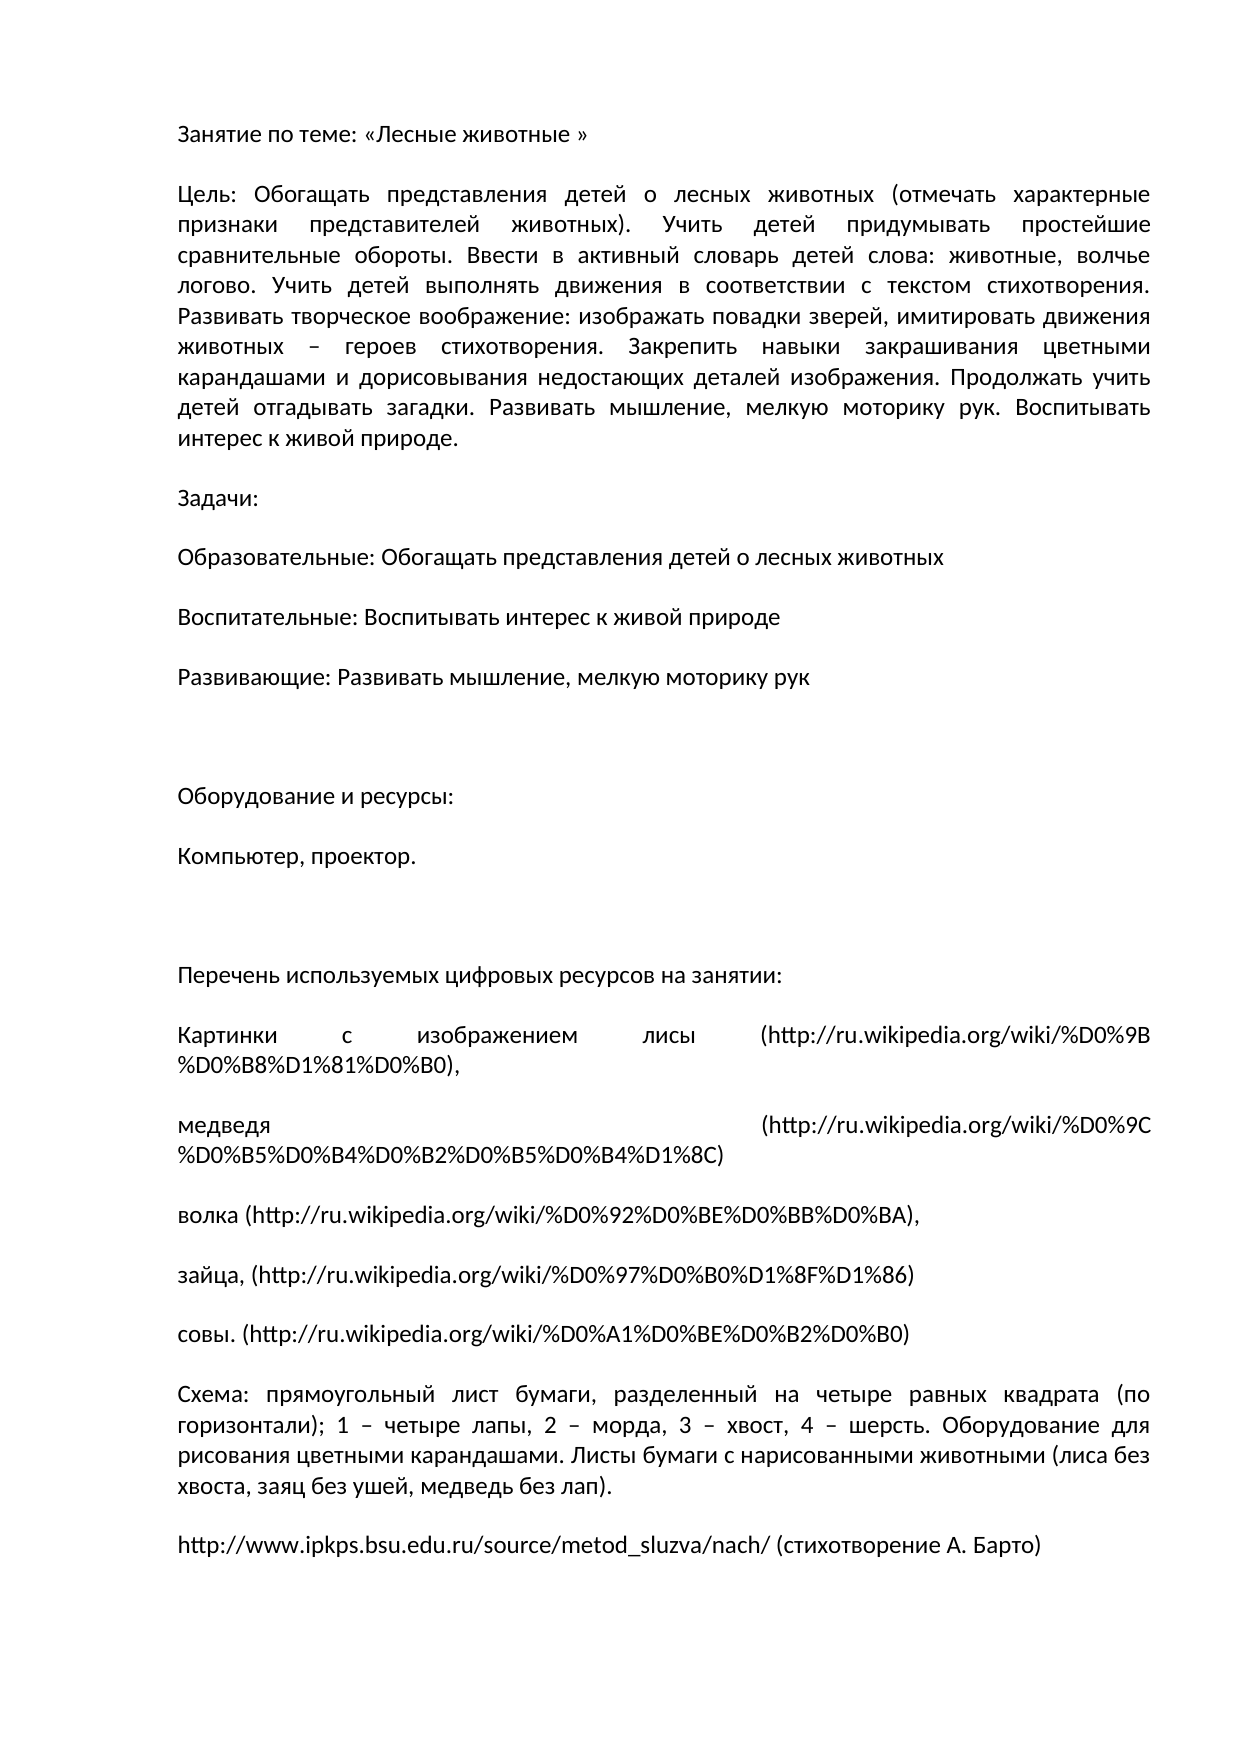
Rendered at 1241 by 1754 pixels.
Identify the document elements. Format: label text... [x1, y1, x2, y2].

text зайца, (http://ru.wikipedia.org/wiki/%D0%97%D0%B0%D1%8F%D1%86) [177, 1259, 1152, 1289]
text Перечень используемых цифровых ресурсов на занятии: [177, 959, 1152, 990]
text Занятие по теме: «Лесные животные » [177, 118, 1152, 149]
text Развивающие: Развивать мышление, мелкую моторику рук [177, 661, 1152, 691]
text Воспитательные: Воспитывать интерес к живой природе [177, 601, 1152, 632]
text Схема: прямоугольный лист бумаги, разделенный на четыре равных квадрата (по горизонтали); 1 – четыре лапы, 2 – морда, 3 – хвост, 4 – шерсть. Оборудование для рисования цветными карандашами. Листы бумаги с нарисованными животными (лиса без хвоста, заяц без ушей, медведь без лап). [177, 1378, 1152, 1500]
text Задачи: [177, 482, 1152, 512]
text совы. (http://ru.wikipedia.org/wiki/%D0%A1%D0%BE%D0%B2%D0%B0) [177, 1319, 1152, 1349]
text волка (http://ru.wikipedia.org/wiki/%D0%92%D0%BE%D0%BB%D0%BA), [177, 1199, 1152, 1230]
text Картинки с изображением лисы (http://ru.wikipedia.org/wiki/%D0%9B%D0%B8%D1%81%D0%B0), [177, 1019, 1152, 1080]
text http://www.ipkps.bsu.edu.ru/source/metod_sluzva/nach/ (стихотворение А. Барто) [177, 1529, 1152, 1560]
text Образовательные: Обогащать представления детей о лесных животных [177, 541, 1152, 572]
text медведя (http://ru.wikipedia.org/wiki/%D0%9C%D0%B5%D0%B4%D0%B2%D0%B5%D0%B4%D1%8C) [177, 1109, 1152, 1170]
text Оборудование и ресурсы: [177, 780, 1152, 811]
text Цель: Обогащать представления детей о лесных животных (отмечать характерные признаки представителей животных). Учить детей придумывать простейшие сравнительные обороты. Ввести в активный словарь детей слова: животные, волчье логово. Учить детей выполнять движения в соответствии с текстом стихотворения. Развивать творческое воображение: изображать повадки зверей, имитировать движения животных – героев стихотворения. Закрепить навыки закрашивания цветными карандашами и дорисовывания недостающих деталей изображения. Продолжать учить детей отгадывать загадки. Развивать мышление, мелкую моторику рук. Воспитывать интерес к живой природе. [177, 178, 1152, 452]
text Компьютер, проектор. [177, 840, 1152, 870]
